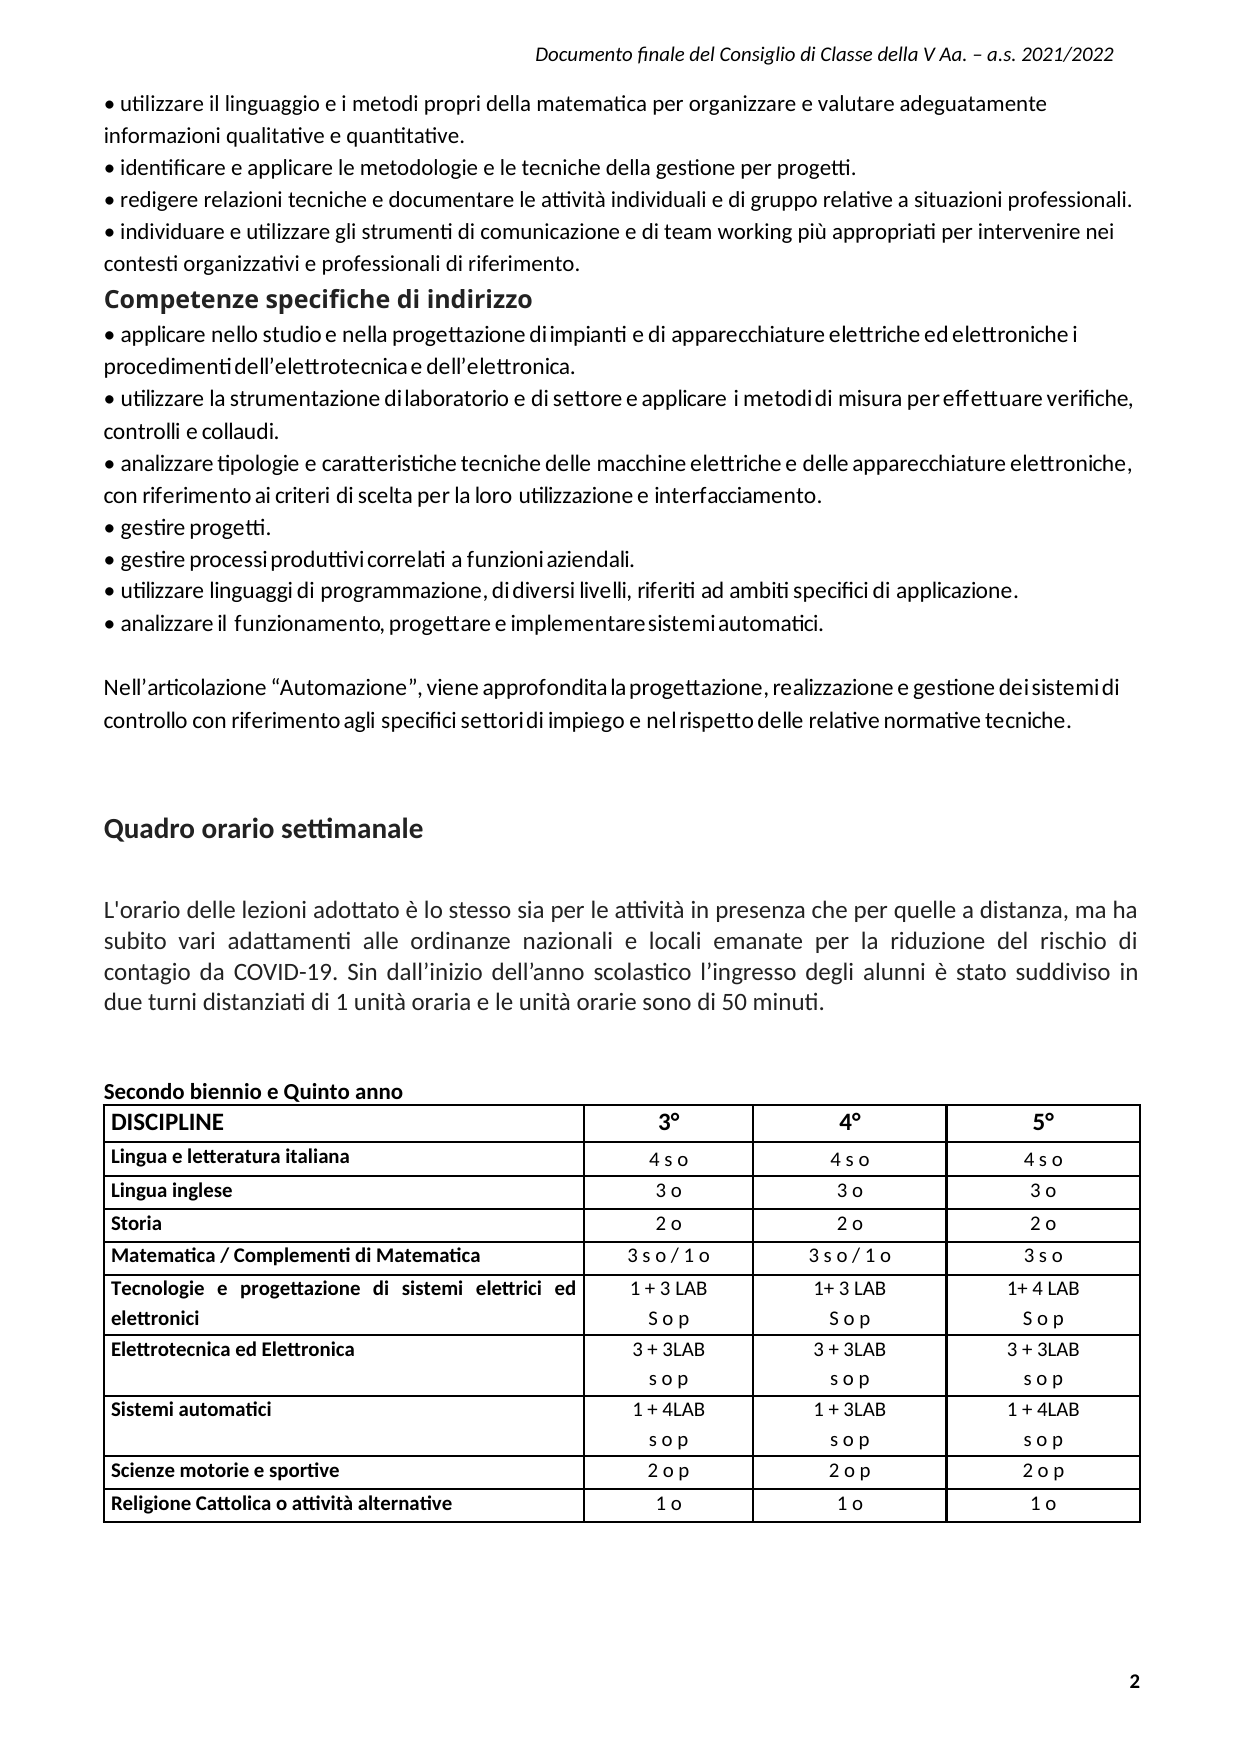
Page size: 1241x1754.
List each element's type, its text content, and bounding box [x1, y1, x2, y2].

table_cell 3 s o / 1 o [754, 1243, 945, 1273]
text • redigere relazioni tecniche e documentare le attività individuali e di gruppo relative a situazioni professionali. [103, 185, 1140, 213]
table_cell 3 o [948, 1177, 1139, 1208]
table_cell 1 + 4LAB s o p [585, 1397, 752, 1455]
table_cell Scienze motorie e sportive [105, 1457, 583, 1488]
table_cell 2 o p [948, 1457, 1139, 1488]
table_cell 3 s o / 1 o [585, 1243, 752, 1273]
table_cell 2 o [948, 1210, 1139, 1241]
table_cell Tecnologie e progettazione di sistemi elettrici ed elettronici [105, 1276, 583, 1334]
table_cell 1 o [754, 1490, 945, 1521]
table_cell 1 o [948, 1490, 1139, 1521]
table_cell Sistemi automatici [105, 1397, 583, 1455]
text • individuare e utilizzare gli strumenti di comunicazione e di team working più appropriati per intervenire nei contesti organizzativi e professionali di riferimento. [103, 217, 1140, 278]
table_cell 3 + 3LAB s o p [948, 1336, 1139, 1394]
table_header 4° [754, 1106, 945, 1141]
table_cell 2 o [754, 1210, 945, 1241]
table_cell 3 o [585, 1177, 752, 1208]
text Secondo biennio e Quinto anno [103, 1079, 1140, 1104]
table_cell Elettrotecnica ed Elettronica [105, 1336, 583, 1394]
table_cell 1+ 4 LAB S o p [948, 1276, 1139, 1334]
table_cell 3 + 3LAB s o p [754, 1336, 945, 1394]
table_cell 1 + 3LAB s o p [754, 1397, 945, 1455]
text • identificare e applicare le metodologie e le tecniche della gestione per progetti. [103, 153, 1140, 181]
text Competenze specifiche di indirizzo [103, 282, 1140, 774]
table_cell 4 s o [754, 1143, 945, 1175]
table_cell Lingua inglese [105, 1177, 583, 1208]
table_cell 1+ 3 LAB S o p [754, 1276, 945, 1334]
table_cell 3 o [754, 1177, 945, 1208]
table_header 3° [585, 1106, 752, 1141]
table_cell Lingua e letteratura italiana [105, 1143, 583, 1175]
table_cell Religione Cattolica o attività alternative [105, 1490, 583, 1521]
table_cell 2 o [585, 1210, 752, 1241]
table_header DISCIPLINE [105, 1106, 583, 1141]
table_cell 3 + 3LAB s o p [585, 1336, 752, 1394]
table_cell 2 o p [585, 1457, 752, 1488]
table_cell 2 o p [754, 1457, 945, 1488]
table_cell Storia [105, 1210, 583, 1241]
table_cell 1 o [585, 1490, 752, 1521]
table_cell 4 s o [585, 1143, 752, 1175]
table_header 5° [948, 1106, 1139, 1141]
table_cell 1 + 4LAB s o p [948, 1397, 1139, 1455]
table_cell 1 + 3 LAB S o p [585, 1276, 752, 1334]
table_cell Matematica / Complementi di Matematica [105, 1243, 583, 1273]
table_cell 4 s o [948, 1143, 1139, 1175]
text L'orario delle lezioni adottato è lo stesso sia per le attività in presenza che per quelle a distanza, ma ha subito vari adattamenti alle ordinanze nazionali e locali emanate per la riduzione del rischio di contagio da COVID-19. Sin dall’inizio dell’anno scolastico l’ingresso degli alunni è stato suddiviso in due turni distanziati di 1 unità oraria e le unità orarie sono di 50 minuti. [103, 895, 1140, 1017]
text • utilizzare il linguaggio e i metodi propri della matematica per organizzare e valutare adeguatamente informazioni qualitative e quantitative. [103, 89, 1140, 149]
table_cell 3 s o [948, 1243, 1139, 1273]
text Quadro orario settimanale [103, 818, 1140, 843]
